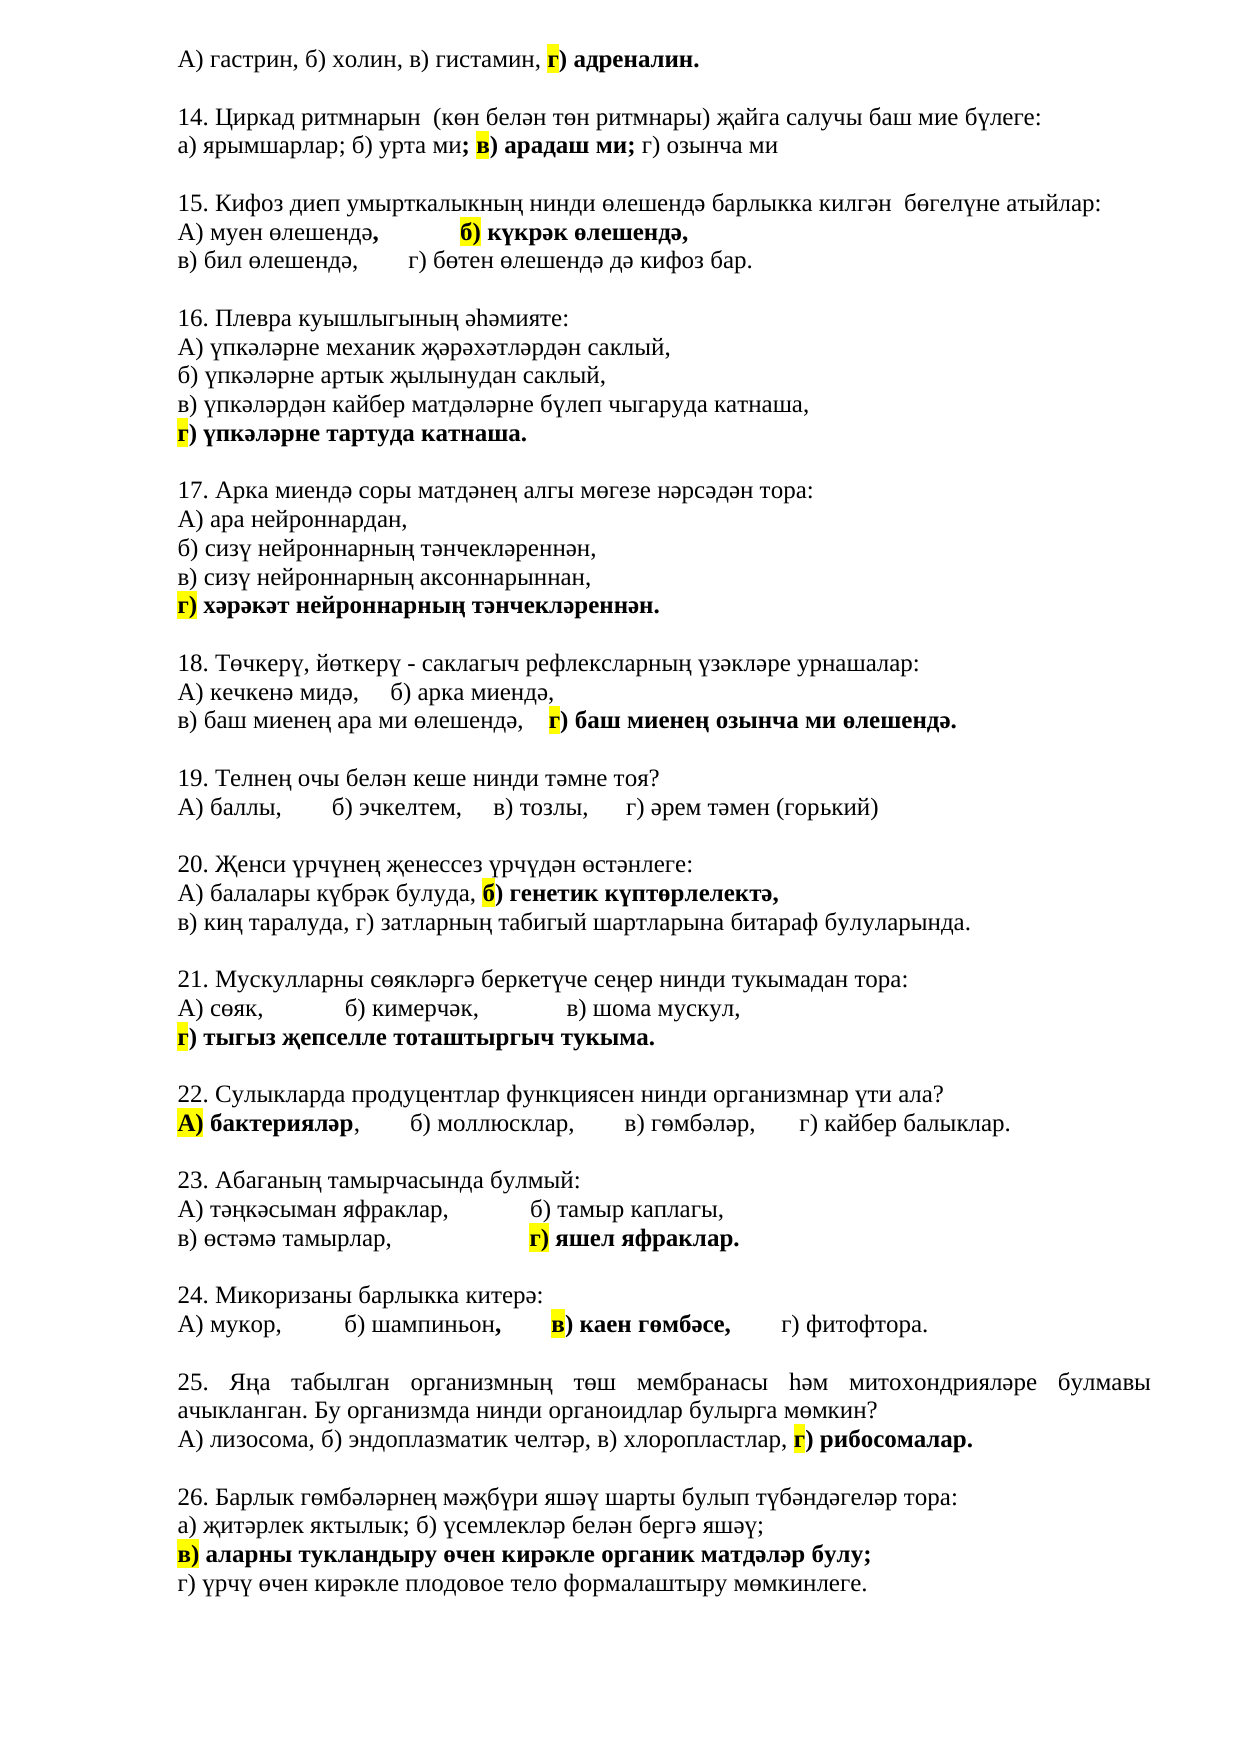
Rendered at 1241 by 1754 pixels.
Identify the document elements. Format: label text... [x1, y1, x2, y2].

text г) үрчү өчен кирәкле плодовое тело формалаштыру мөмкинлеге. [177, 1568, 1152, 1597]
text в) аларны тукландыру өчен кирәкле органик матдәләр булу; [199, 1539, 1152, 1568]
text А) сөяк, б) кимерчәк, в) шома мускул, [177, 993, 1152, 1022]
text А) балалары күбрәк булуда, б) генетик күптөрлелектә, [495, 878, 1152, 907]
text б) сизү нейроннарның тәнчекләреннән, [177, 533, 1152, 562]
text А) муен өлешендә, б) күкрәк өлешендә, [177, 217, 460, 246]
text 14. Циркад ритмнарын (көн белән төн ритмнары) җайга салучы баш мие бүлеге: [177, 102, 1152, 131]
text А) мукор, б) шампиньон, в) каен гөмбәсе, г) фитофтора. [177, 1309, 551, 1338]
text 19. Телнең очы белән кеше нинди тәмне тоя? [177, 763, 1152, 792]
text 22. Сулыкларда продуцентлар функциясен нинди организмнар үти ала? [177, 1079, 1152, 1108]
text в) киң таралуда, г) затларның табигый шартларына битараф булуларында. [177, 907, 1152, 936]
text 24. Микоризаны барлыкка китерә: [177, 1281, 1152, 1309]
text г) үпкәләрне тартуда катнаша. [188, 418, 1152, 447]
text 17. Арка миендә соры матдәнең алгы мөгезе нәрсәдән тора: [177, 476, 1152, 504]
text 15. Кифоз диеп умырткалыкның нинди өлешендә барлыкка килгән бөгелүне атыйлар: [177, 188, 1152, 217]
text А) ара нейроннардан, [177, 504, 1152, 533]
text 20. Җенси үрчүнең җенессез үрчүдән өстәнлеге: [177, 849, 1152, 878]
text в) үпкәләрдән кайбер матдәләрне бүлеп чыгаруда катнаша, [177, 389, 1152, 418]
text А) үпкәләрне механик җәрәхәтләрдән саклый, [177, 332, 1152, 361]
text 25. Яңа табылган организмның төш мембранасы һәм митохондрияләре булмавы ачыкланган. Бу организмда нинди органоидлар булырга мөмкин? [177, 1367, 1152, 1424]
text А) мукор, б) шампиньон, в) каен гөмбәсе, г) фитофтора. [565, 1309, 1152, 1338]
text А) гастрин, б) холин, в) гистамин, г) адреналин. [559, 44, 1152, 73]
text А) лизосома, б) эндоплазматик челтәр, в) хлоропластлар, г) рибосомалар. [177, 1424, 794, 1453]
text 26. Барлык гөмбәләрнең мәҗбүри яшәү шарты булып түбәндәгеләр тора: [177, 1482, 1152, 1511]
text А) бактерияләр, б) моллюсклар, в) гөмбәләр, г) кайбер балыклар. [203, 1108, 1152, 1137]
text А) кечкенә мидә, б) арка миендә, [177, 677, 1152, 706]
text 18. Төчкерү, йөткерү - саклагыч рефлексларның үзәкләре урнашалар: [177, 648, 1152, 677]
text А) гастрин, б) холин, в) гистамин, г) адреналин. [177, 44, 547, 73]
text а) ярымшарлар; б) урта ми; в) арадаш ми; г) озынча ми [177, 131, 476, 159]
text А) муен өлешендә, б) күкрәк өлешендә, [481, 217, 1152, 246]
text А) баллы, б) эчкелтем, в) тозлы, г) әрем тәмен (горький) [177, 792, 1152, 821]
text А) балалары күбрәк булуда, б) генетик күптөрлелектә, [177, 878, 482, 907]
text г) хәрәкәт нейроннарның тәнчекләреннән. [197, 591, 1152, 619]
text в) сизү нейроннарның аксоннарыннан, [177, 562, 1152, 591]
text г) тыгыз җепселле тоташтыргыч тукыма. [188, 1022, 1152, 1051]
text а) җитәрлек яктылык; б) үсемлекләр белән бергә яшәү; [177, 1511, 1152, 1539]
text 23. Абаганың тамырчасында булмый: [177, 1166, 1152, 1194]
text в) баш миенең ара ми өлешендә, г) баш миенең озынча ми өлешендә. [560, 706, 1152, 734]
text в) өстәмә тамырлар, г) яшел яфраклар. [549, 1223, 1152, 1252]
text А) лизосома, б) эндоплазматик челтәр, в) хлоропластлар, г) рибосомалар. [805, 1424, 1152, 1453]
text А) тәңкәсыман яфраклар, б) тамыр каплагы, [177, 1194, 1152, 1223]
text в) бил өлешендә, г) бөтен өлешендә дә кифоз бар. [177, 246, 1152, 274]
text в) баш миенең ара ми өлешендә, г) баш миенең озынча ми өлешендә. [177, 706, 549, 734]
text а) ярымшарлар; б) урта ми; в) арадаш ми; г) озынча ми [489, 131, 1152, 159]
text 16. Плевра куышлыгының әһәмияте: [177, 303, 1152, 332]
text 21. Мускулларны сөякләргә беркетүче сеңер нинди тукымадан тора: [177, 964, 1152, 993]
text в) өстәмә тамырлар, г) яшел яфраклар. [177, 1223, 529, 1252]
text б) үпкәләрне артык җылынудан саклый, [177, 361, 1152, 389]
